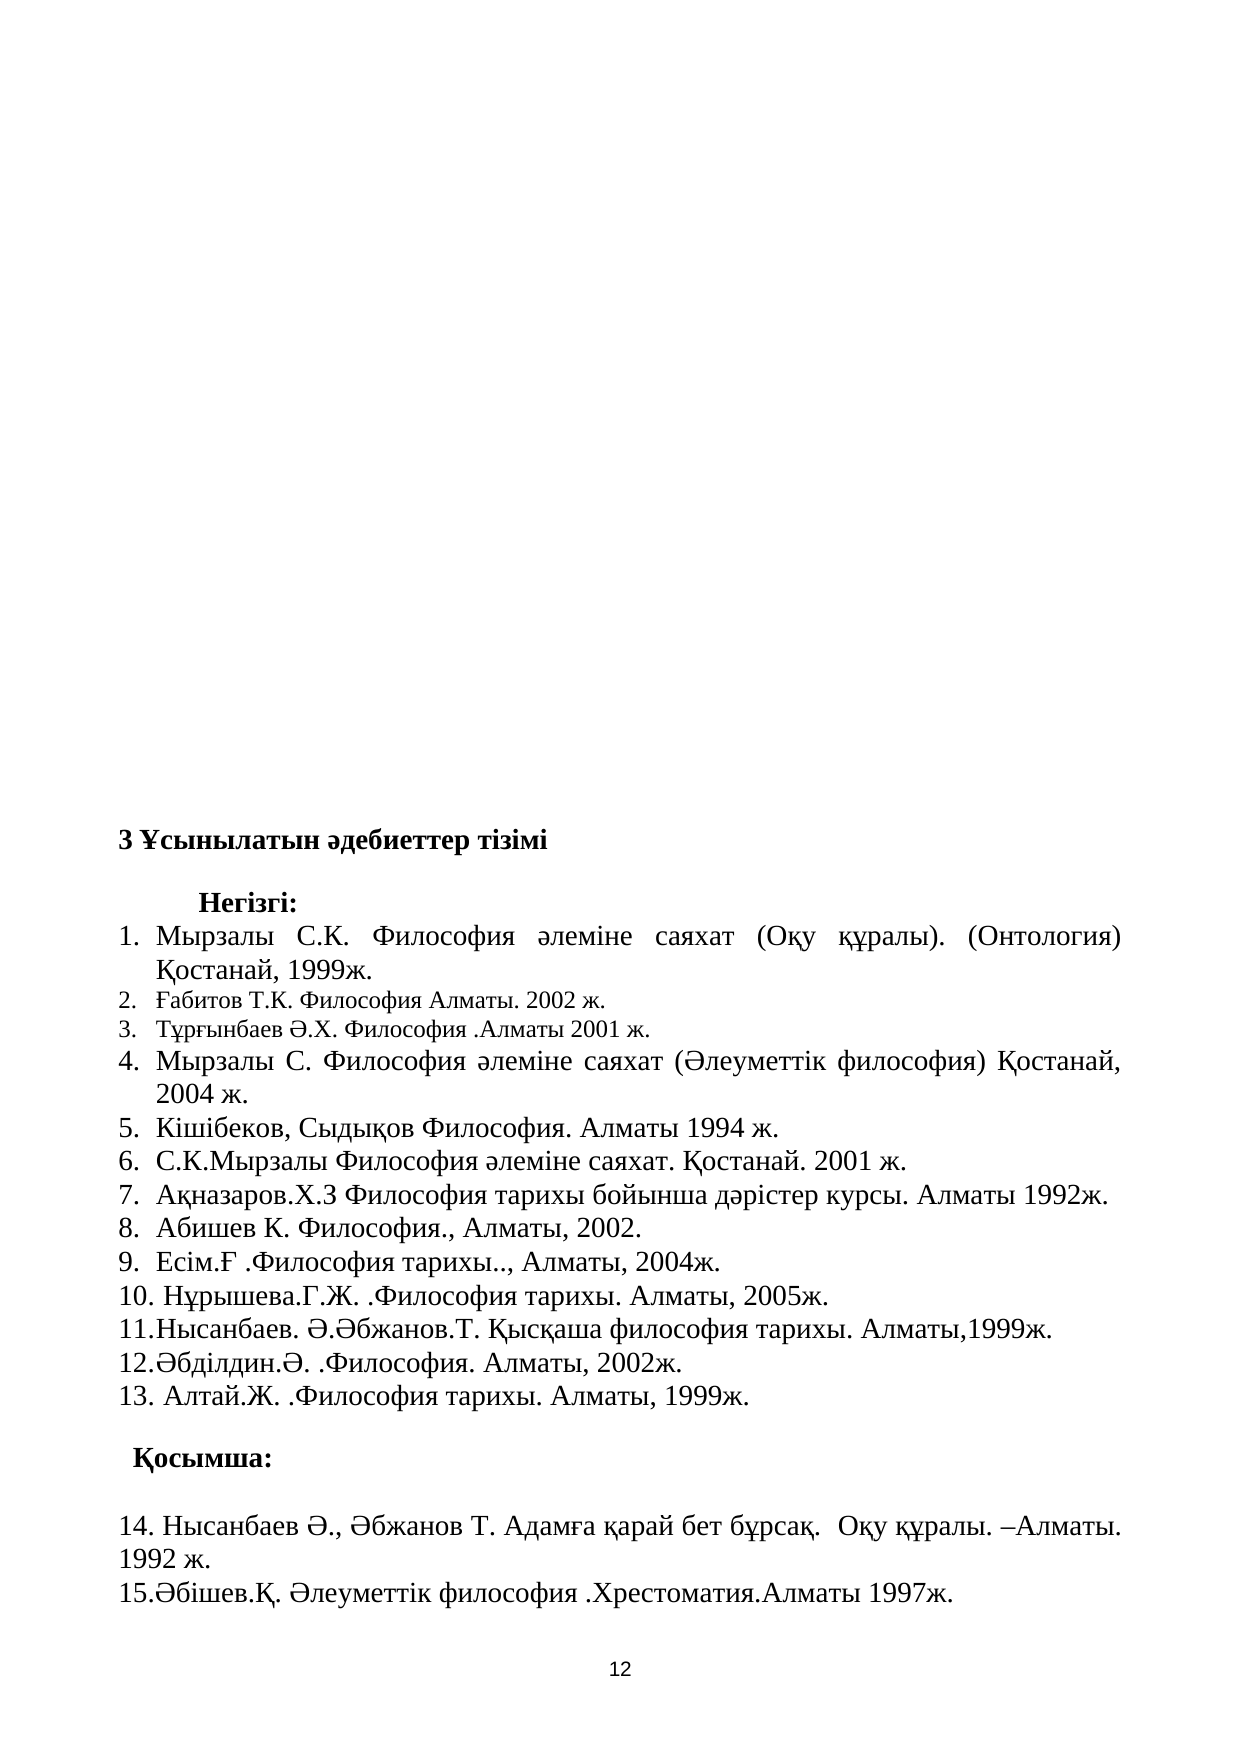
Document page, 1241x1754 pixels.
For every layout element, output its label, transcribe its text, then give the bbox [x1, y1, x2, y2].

list Ғабитов Т.К. Философия Алматы. 2002 ж. [118, 985, 1122, 1014]
list Мырзалы С. Философия әлемiне саяхат (Әлеуметтiк философия) Қостанай, 2004 ж. [118, 1043, 1122, 1110]
title Ақназаров.Х.З Философия тарихы бойынша дәрістер курсы. Алматы 1992ж. [118, 1177, 1122, 1211]
title Есім.Ғ .Философия тарихы.., Алматы, 2004ж. [118, 1244, 1122, 1278]
title Кішібеков, Сыдықов Философия. Алматы 1994 ж. [118, 1110, 1122, 1143]
title Абишев К. Философия., Алматы, 2002. [118, 1211, 1122, 1244]
list Мырзалы С.К. Философия әлемiне саяхат (Оқу құралы). (Онтология) Қостанай, 1999ж. [118, 918, 1122, 985]
title 11. нбаев.Ә.Әбжанов.Т. .тарихи -Нысанбаев. Ә.Әбжанов.Т. Қысқаша философия тарихы. Алматы,1999ж. [118, 1311, 1122, 1345]
title 15.Әбішев.Қ. Әлеуметтік философия .Хрестоматия.Алматы 1997ж. [118, 1575, 1122, 1608]
list Тұрғынбаев Ә.Х. Философия .Алматы 2001 ж. [118, 1014, 1122, 1043]
title Нұрышева.Г.Ж. .Философия тарихы. Алматы, 2005ж. [118, 1278, 1122, 1311]
title С.К.Мырзалы Философия әлеміне саяхат. Қостанай. 2001 ж. [118, 1143, 1122, 1177]
text Қосымша: [118, 1441, 1122, 1474]
title Әбділдин.Ә. .Философия. Алматы, 2002ж. [118, 1345, 1122, 1378]
text 3 Ұсынылатын әдебиеттер тізімі [118, 822, 1122, 856]
title 14. Нысанбаев Ә., Әбжанов Т. Адамға қарай бет бұрсақ. Оқу құралы. –Алматы. 1992 ж. [118, 1508, 1122, 1575]
text Негізгі: [118, 885, 1122, 918]
title Алтай.Ж. .Философия тарихы. Алматы, 1999ж. [118, 1378, 1122, 1412]
